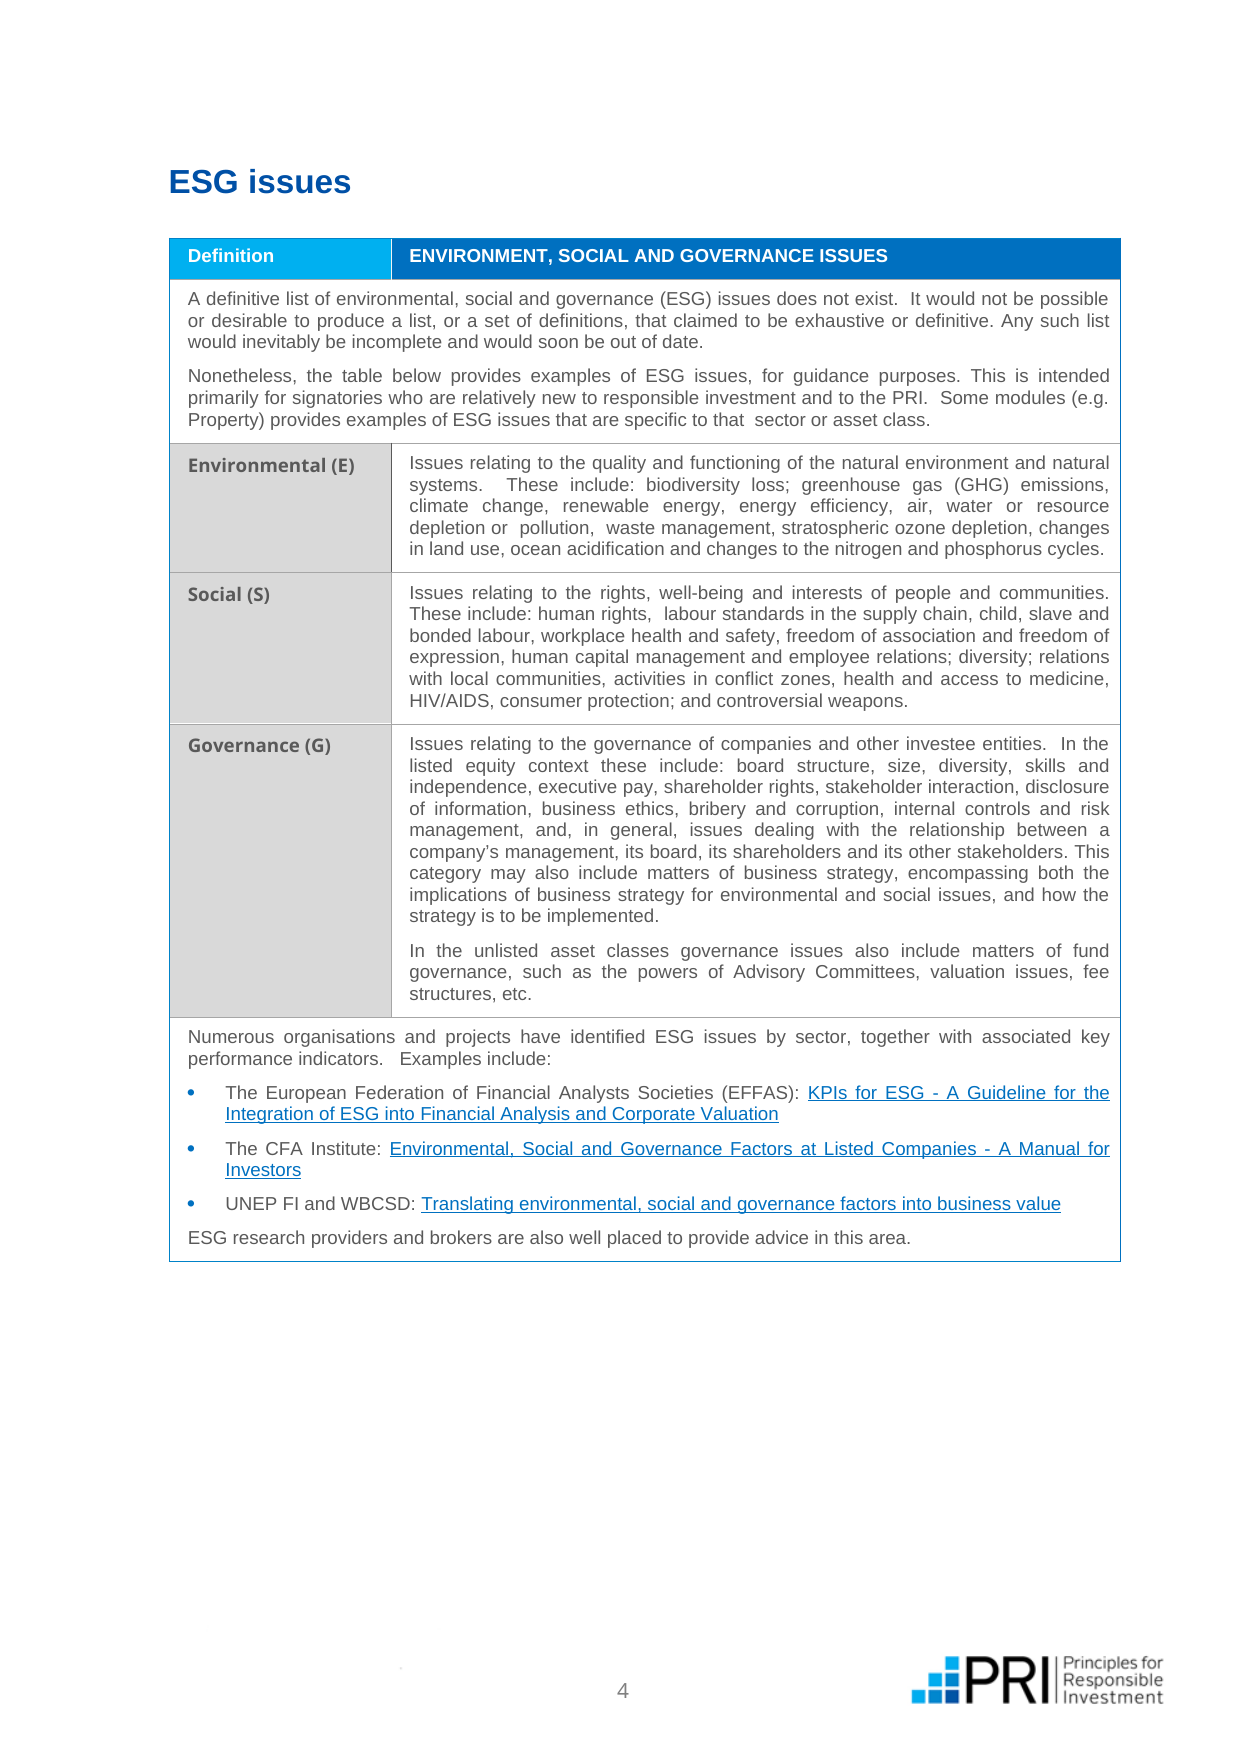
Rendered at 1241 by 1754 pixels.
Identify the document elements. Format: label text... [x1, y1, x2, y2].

table_cell Issues relating to the rights, well-being and interests of people and communities. These include: human rights, labour standards in the supply chain, child, slave and bonded labour, workplace health and safety, freedom of association and freedom of expression, human capital management and employee relations; diversity; relations with local communities, activities in conflict zones, health and access to medicine, HIV/AIDS, consumer protection; and controversial weapons. [392, 573, 1120, 723]
picture [0, 1561, 1241, 1754]
table_cell Issues relating to the quality and functioning of the natural environment and natural systems. These include: biodiversity loss; greenhouse gas (GHG) emissions, climate change, renewable energy, energy efficiency, air, water or resource depletion or pollution, waste management, stratospheric ozone depletion, changes in land use, ocean acidification and changes to the nitrogen and phosphorus cycles. [392, 444, 1120, 572]
table_cell Numerous organisations and projects have identified ESG issues by sector, together with associated key performance indicators. Examples include: The European Federation of Financial Analysts Societies (EFFAS): KPIs for ESG - A Guideline for the Integration of ESG into Financial Analysis and Corporate Valuation The CFA Institute: Environmental, Social and Governance Factors at Listed Companies - A Manual for Investors UNEP FI and WBCSD: Translating environmental, social and governance factors into business value ESG research providers and brokers are also well placed to provide advice in this area. [170, 1018, 1120, 1261]
table_cell Governance (G) [170, 725, 391, 1017]
table_header Definition [170, 239, 391, 279]
table_header ENVIRONMENT, SOCIAL AND GOVERNANCE ISSUES [392, 239, 1120, 279]
table_cell A definitive list of environmental, social and governance (ESG) issues does not exist. It would not be possible or desirable to produce a list, or a set of definitions, that claimed to be exhaustive or definitive. Any such list would inevitably be incomplete and would soon be out of date. Nonetheless, the table below provides examples of ESG issues, for guidance purposes. This is intended primarily for signatories who are relatively new to responsible investment and to the PRI. Some modules (e.g. Property) provides examples of ESG issues that are specific to that sector or asset class. [170, 280, 1120, 442]
table_cell Social (S) [170, 573, 391, 723]
text ESG issues [168, 162, 1072, 201]
table_cell Issues relating to the governance of companies and other investee entities. In the listed equity context these include: board structure, size, diversity, skills and independence, executive pay, shareholder rights, stakeholder interaction, disclosure of information, business ethics, bribery and corruption, internal controls and risk management, and, in general, issues dealing with the relationship between a company’s management, its board, its shareholders and its other stakeholders. This category may also include matters of business strategy, encompassing both the implications of business strategy for environmental and social issues, and how the strategy is to be implemented. In the unlisted asset classes governance issues also include matters of fund governance, such as the powers of Advisory Committees, valuation issues, fee structures, etc. [392, 725, 1120, 1017]
table_cell Environmental (E) [170, 444, 391, 572]
